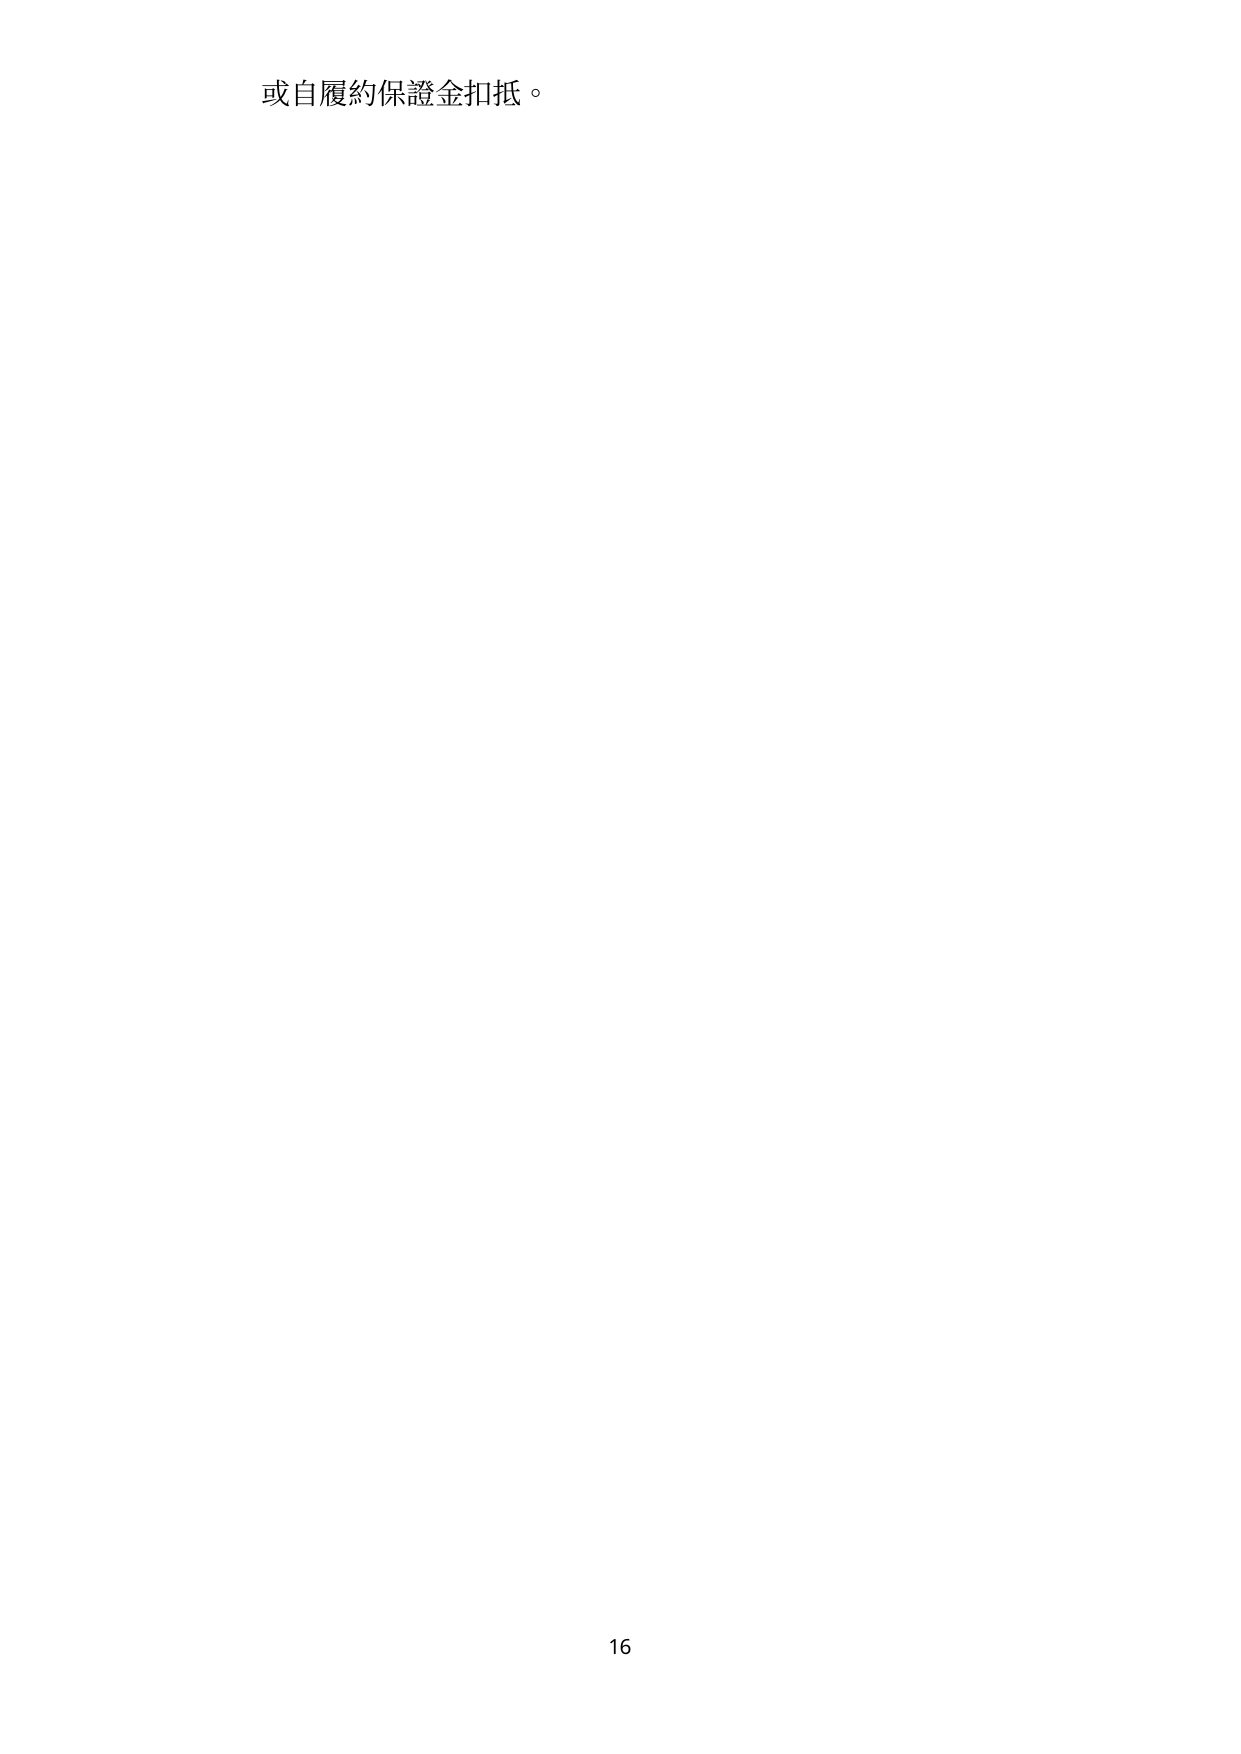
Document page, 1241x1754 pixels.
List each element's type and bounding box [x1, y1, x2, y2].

list [231, 71, 1049, 113]
